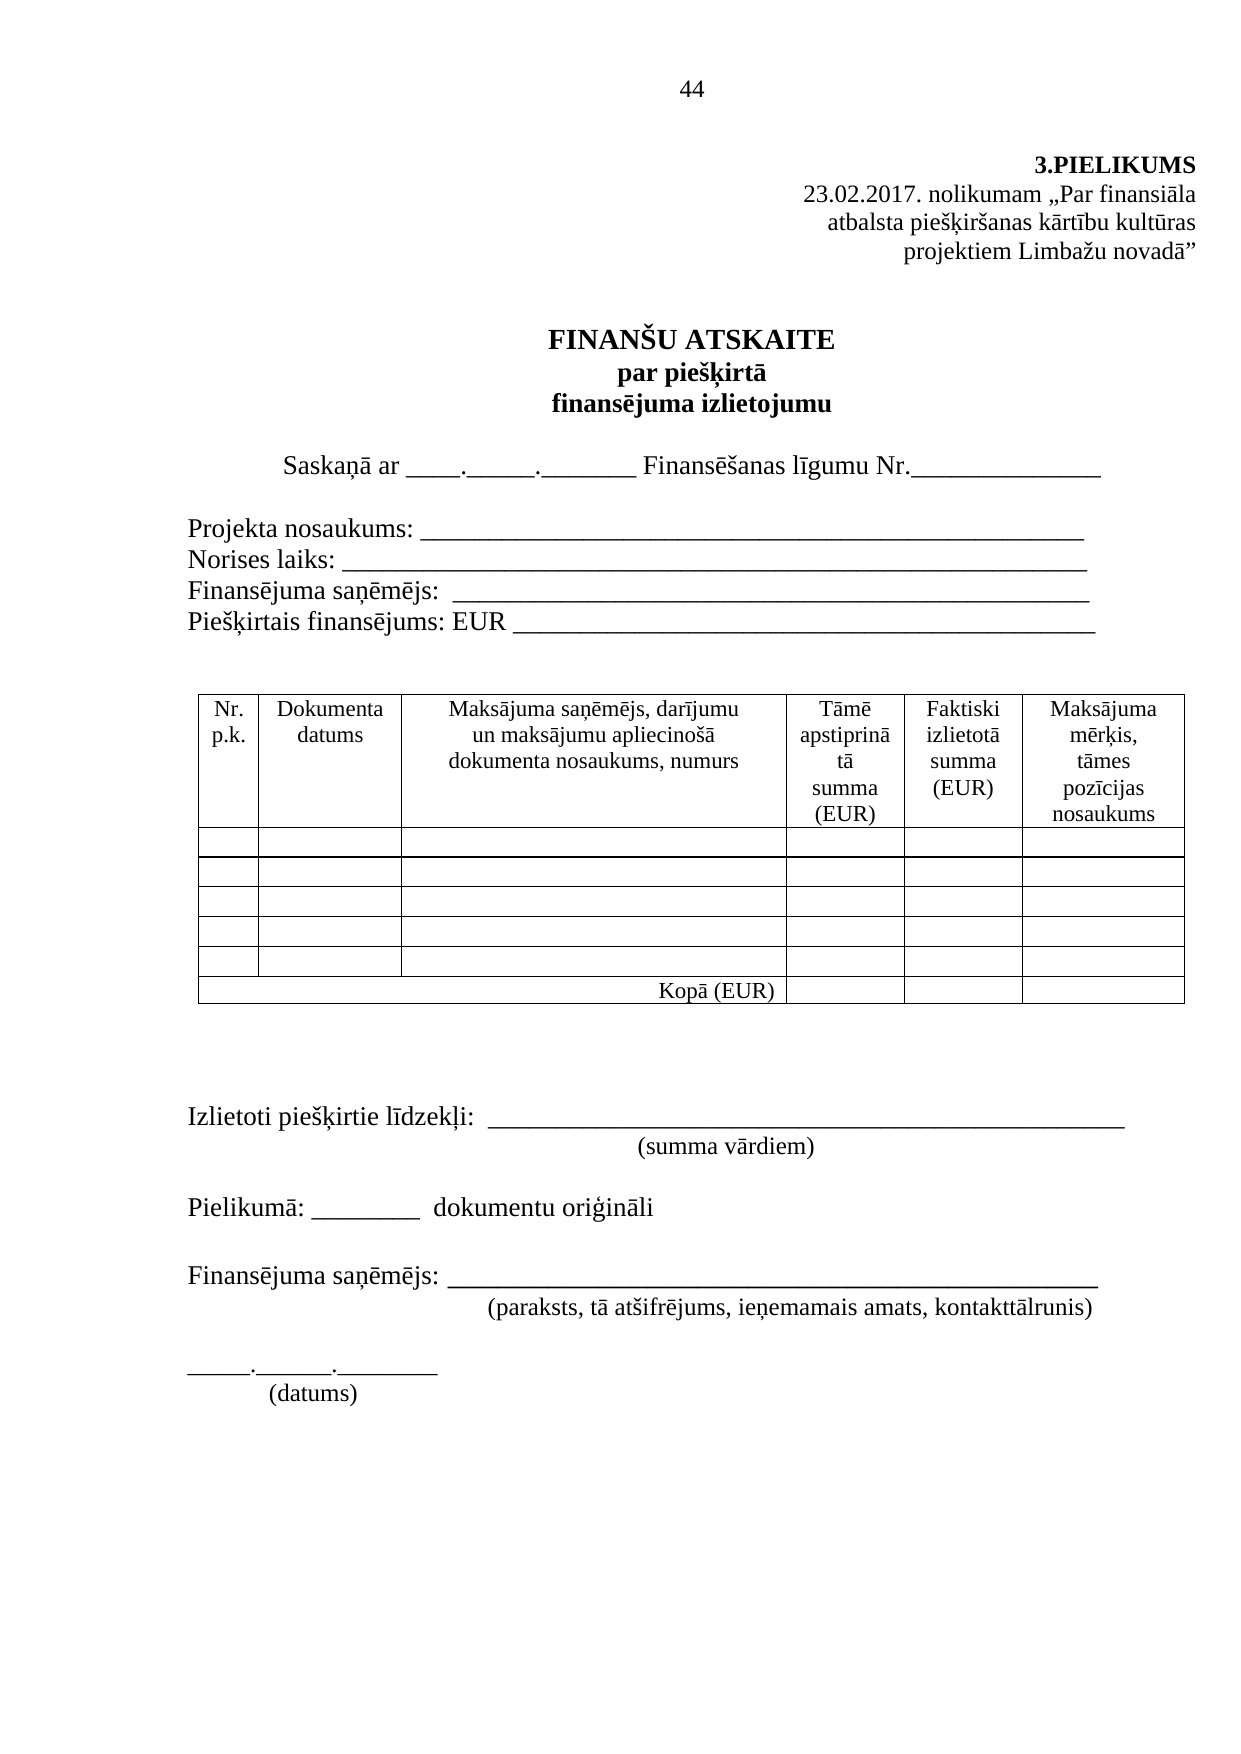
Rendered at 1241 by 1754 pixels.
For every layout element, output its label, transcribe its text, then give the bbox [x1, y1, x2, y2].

table_cell [1023, 828, 1184, 856]
text (paraksts, tā atšifrējums, ieņemamais amats, kontakttālrunis) [412, 1292, 1196, 1320]
text Norises laiks: _______________________________________________________ [187, 543, 1196, 574]
table_header Dokumenta datums [259, 695, 401, 827]
table_cell [402, 947, 786, 976]
text (datums) [187, 1378, 1196, 1407]
table_header Faktiski izlietotā summa (EUR) [905, 695, 1022, 827]
text Finansējuma saņēmējs: _______________________________________________ [187, 574, 1196, 605]
table_cell [259, 887, 401, 916]
table_cell Kopā (EUR) [199, 977, 786, 1003]
table_header Tāmē apstiprinātā summa (EUR) [787, 695, 904, 827]
table_cell [1023, 917, 1184, 946]
table_cell [1023, 977, 1184, 1003]
text 23.02.2017. nolikumam „Par finansiāla atbalsta piešķiršanas kārtību kultūras projektiem Limbažu novadā” [793, 179, 1196, 265]
table_cell [905, 977, 1022, 1003]
table_cell [787, 917, 904, 946]
table_header Maksājuma mērķis, tāmes pozīcijas nosaukums [1023, 695, 1184, 827]
table_cell [905, 828, 1022, 856]
text 3.PIELIKUMS [793, 150, 1196, 179]
text (summa vārdiem) [562, 1131, 1196, 1160]
table_cell [787, 947, 904, 976]
text Piešķirtais finansējums: EUR ___________________________________________ [187, 605, 1196, 636]
table_cell [787, 887, 904, 916]
table_cell [905, 858, 1022, 886]
table_cell [787, 828, 904, 856]
table_cell [259, 917, 401, 946]
table_cell [259, 947, 401, 976]
table_cell [1023, 887, 1184, 916]
table_cell [905, 947, 1022, 976]
text _____.______.________ [187, 1349, 1196, 1378]
table_cell [787, 977, 904, 1003]
table_cell [402, 917, 786, 946]
text par piešķirtā [187, 356, 1196, 387]
table_cell [402, 858, 786, 886]
table_cell [199, 887, 258, 916]
table_cell [787, 858, 904, 886]
table_cell [905, 917, 1022, 946]
table_cell [199, 858, 258, 886]
table_cell [199, 917, 258, 946]
text Izlietoti piešķirtie līdzekļi: _______________________________________________ [187, 1100, 1196, 1131]
text Saskaņā ar ____._____._______ Finansēšanas līgumu Nr.______________ [187, 449, 1196, 481]
table_cell [259, 828, 401, 856]
table_cell [199, 828, 258, 856]
table_cell [402, 828, 786, 856]
table_header Nr. p.k. [199, 695, 258, 827]
table_cell [199, 947, 258, 976]
table_cell [1023, 858, 1184, 886]
table_cell [259, 858, 401, 886]
table_cell [905, 887, 1022, 916]
table_cell [402, 887, 786, 916]
table_header Maksājuma saņēmējs, darījumu un maksājumu apliecinošā dokumenta nosaukums, numurs [402, 695, 786, 827]
text Projekta nosaukums: _________________________________________________ [187, 512, 1196, 543]
text FINANŠU ATSKAITE [187, 322, 1196, 356]
text Pielikumā: ________ dokumentu oriģināli [187, 1191, 1196, 1222]
text finansējuma izlietojumu [187, 387, 1196, 418]
text Finansējuma saņēmējs: _______________________________________ [187, 1253, 1196, 1292]
table_cell [1023, 947, 1184, 976]
